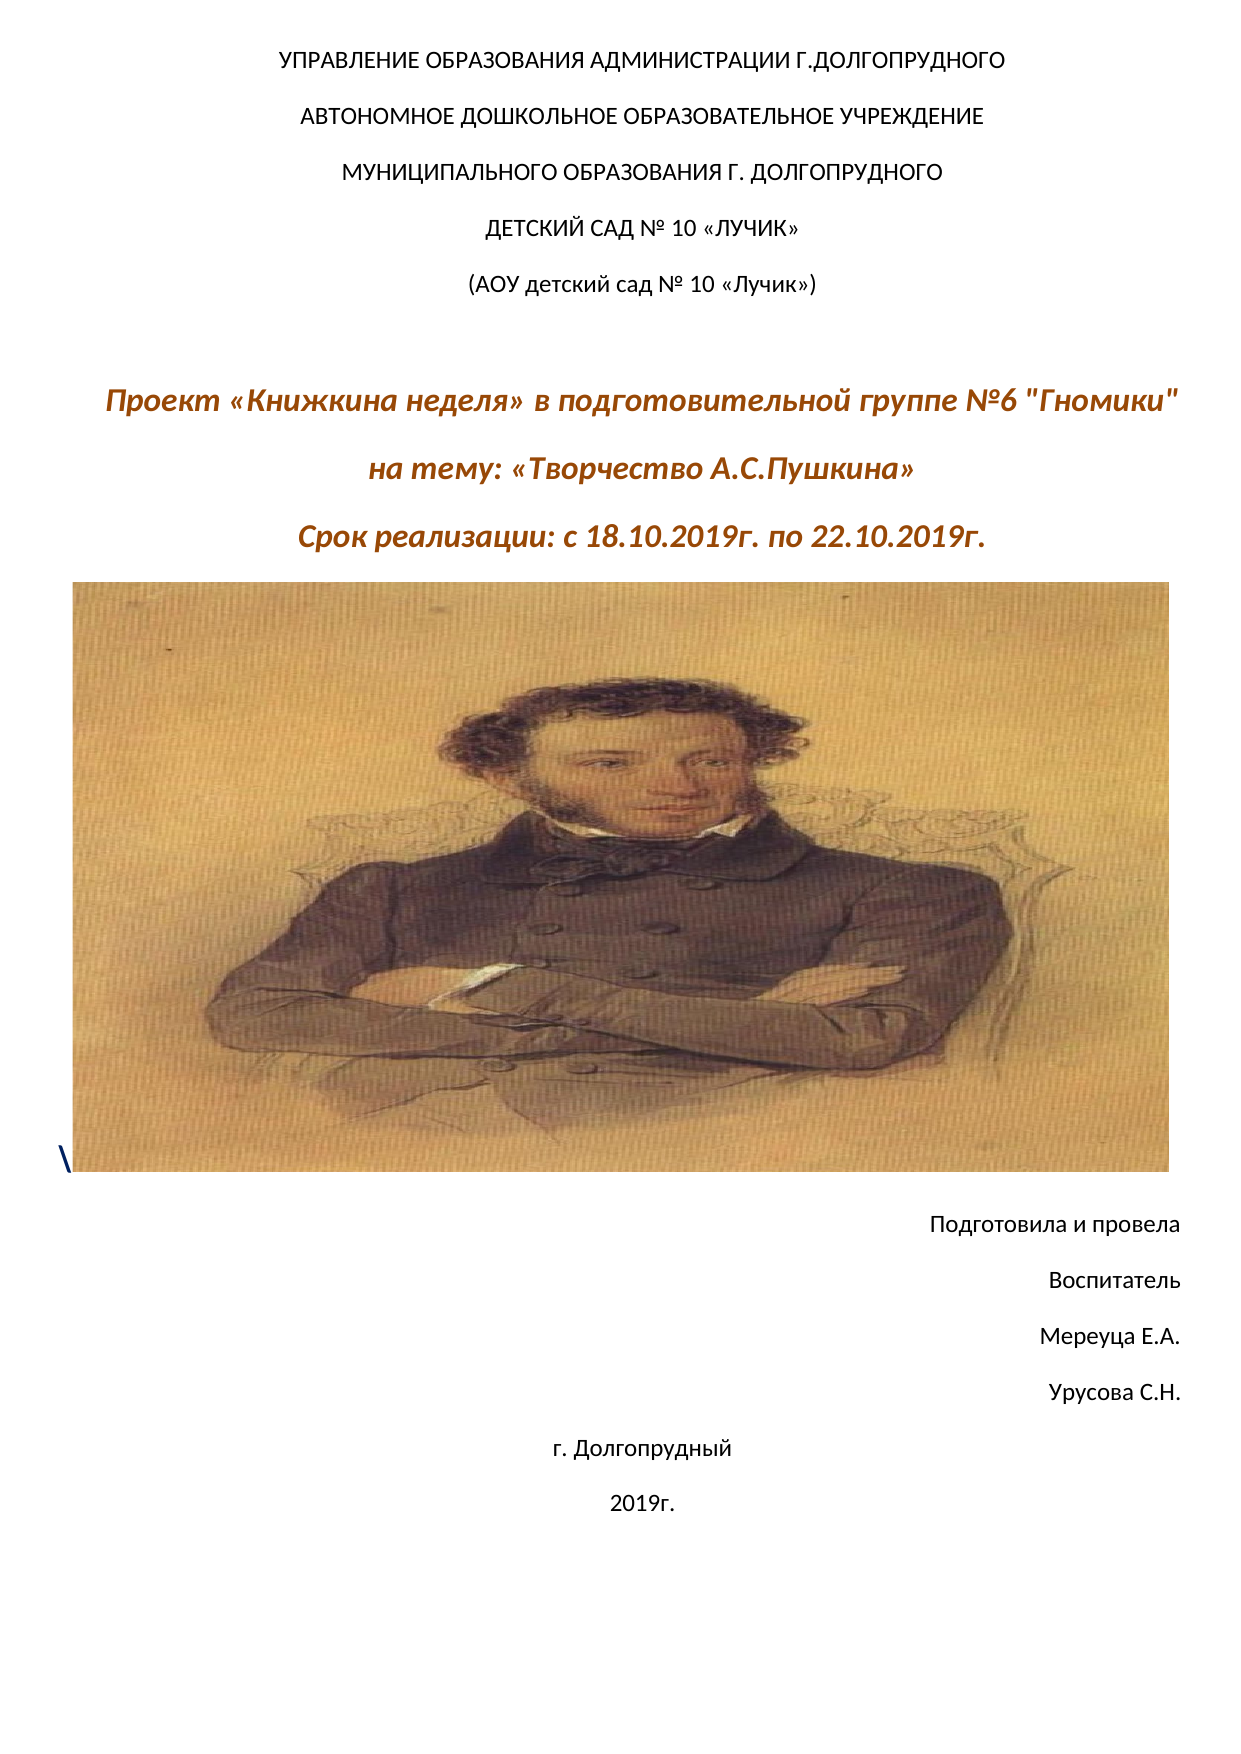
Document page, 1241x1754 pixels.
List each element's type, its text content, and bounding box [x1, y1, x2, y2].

text Урусова С.Н. [103, 1376, 1181, 1406]
text на тему: «Творчество А.С.Пушкина» [103, 447, 1181, 488]
text АВТОНОМНОЕ ДОШКОЛЬНОЕ ОБРАЗОВАТЕЛЬНОЕ УЧРЕЖДЕНИЕ [103, 100, 1181, 131]
text Мереуца Е.А. [103, 1320, 1181, 1351]
text 2019г. [103, 1487, 1181, 1518]
text Воспитатель [103, 1264, 1181, 1295]
text (АОУ детский сад № 10 «Лучик») [103, 268, 1181, 298]
text г. Долгопрудный [103, 1432, 1181, 1462]
picture [72, 582, 1169, 1172]
text УПРАВЛЕНИЕ ОБРАЗОВАНИЯ АДМИНИСТРАЦИИ Г.ДОЛГОПРУДНОГО [103, 44, 1181, 75]
text Проект «Книжкина неделя» в подготовительной группе №6 "Гномики" [103, 379, 1181, 420]
text Подготовила и провела [103, 1208, 1181, 1239]
text МУНИЦИПАЛЬНОГО ОБРАЗОВАНИЯ Г. ДОЛГОПРУДНОГО [103, 156, 1181, 187]
text Срок реализации: с 18.10.2019г. по 22.10.2019г. [103, 514, 1181, 555]
text ДЕТСКИЙ САД № 10 «ЛУЧИК» [103, 212, 1181, 242]
